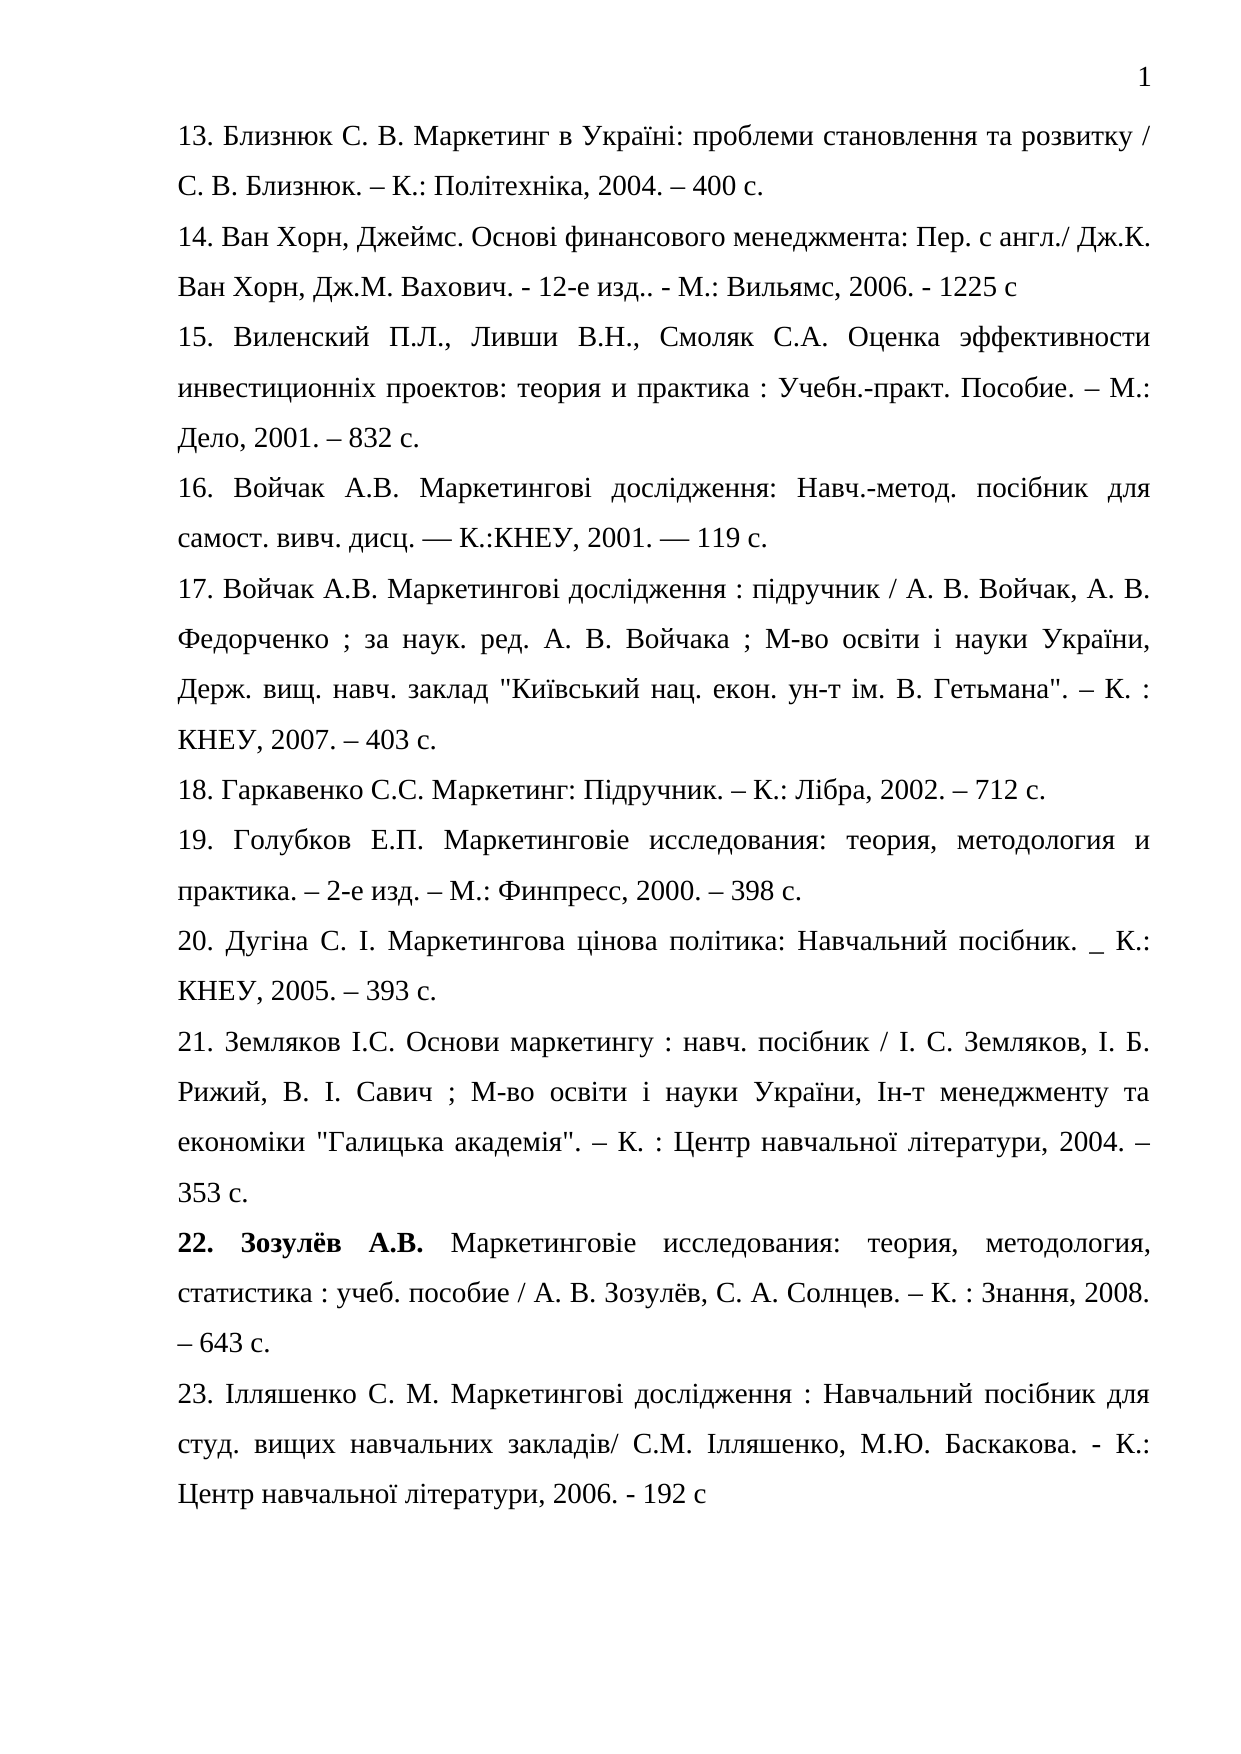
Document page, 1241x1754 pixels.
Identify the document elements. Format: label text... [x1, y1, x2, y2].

text 19. Голубков Е.П. Маркетинговіе исследования: теория, методология и практика. – 2-е изд. – М.: Финпресс, 2000. – 398 с. [177, 822, 1152, 906]
text 15. Виленский П.Л., Ливши В.Н., Смоляк С.А. Оценка эффективности инвестиционніх проектов: теория и практика : Учебн.-практ. Пособие. – М.: Дело, 2001. – 832 с. [177, 319, 1152, 453]
text 18. Гаркавенко С.С. Маркетинг: Підручник. – К.: Лібра, 2002. – 712 с. [177, 772, 1152, 806]
title 21. Земляков І.С. Основи маркетингу : навч. посібник / І. С. Земляков, І. Б. Рижий, В. І. Савич ; М-во освіти і науки України, Ін-т менеджменту та економіки "Галицька академія". – К. : Центр навчальної літератури, 2004. – 353 с. [177, 1024, 1152, 1208]
title 22. Зозулёв А.В. Маркетинговіе исследования: теория, методология, статистика : учеб. пособие / А. В. Зозулёв, С. А. Солнцев. – К. : Знання, 2008. – 643 с. [177, 1225, 1152, 1359]
title 17. Войчак А.В. Маркетингові дослідження : підручник / А. В. Войчак, А. В. Федорченко ; за наук. ред. А. В. Войчака ; М-во освіти і науки України, Держ. вищ. навч. заклад "Київський нац. екон. ун-т ім. В. Гетьмана". – К. : КНЕУ, 2007. – 403 с. [177, 571, 1152, 755]
text 20. Дугіна С. І. Маркетингова цінова політика: Навчальний посібник. _ К.: КНЕУ, 2005. – 393 с. [177, 923, 1152, 1007]
text 13. Близнюк С. В. Маркетинг в Україні: проблеми становлення та розвитку / С. В. Близнюк. – К.: Політехніка, 2004. – 400 с. [177, 118, 1152, 202]
title 23. Ілляшенко С. М. Маркетингові дослідження : Навчальний посібник для студ. вищих навчальних закладів/ С.М. Ілляшенко, М.Ю. Баскакова. - К.: Центр навчальної літератури, 2006. - 192 с [177, 1376, 1152, 1510]
text 16. Войчак А.В. Маркетингові дослідження: Навч.-метод. посібник для самост. вивч. дисц. — К.:КНЕУ, 2001. — 119 с. [177, 470, 1152, 554]
text 14. Ван Хорн, Джеймс. Основі финансового менеджмента: Пер. с англ./ Дж.К. Ван Хорн, Дж.М. Вахович. - 12-е изд.. - М.: Вильямс, 2006. - 1225 с [177, 219, 1152, 303]
